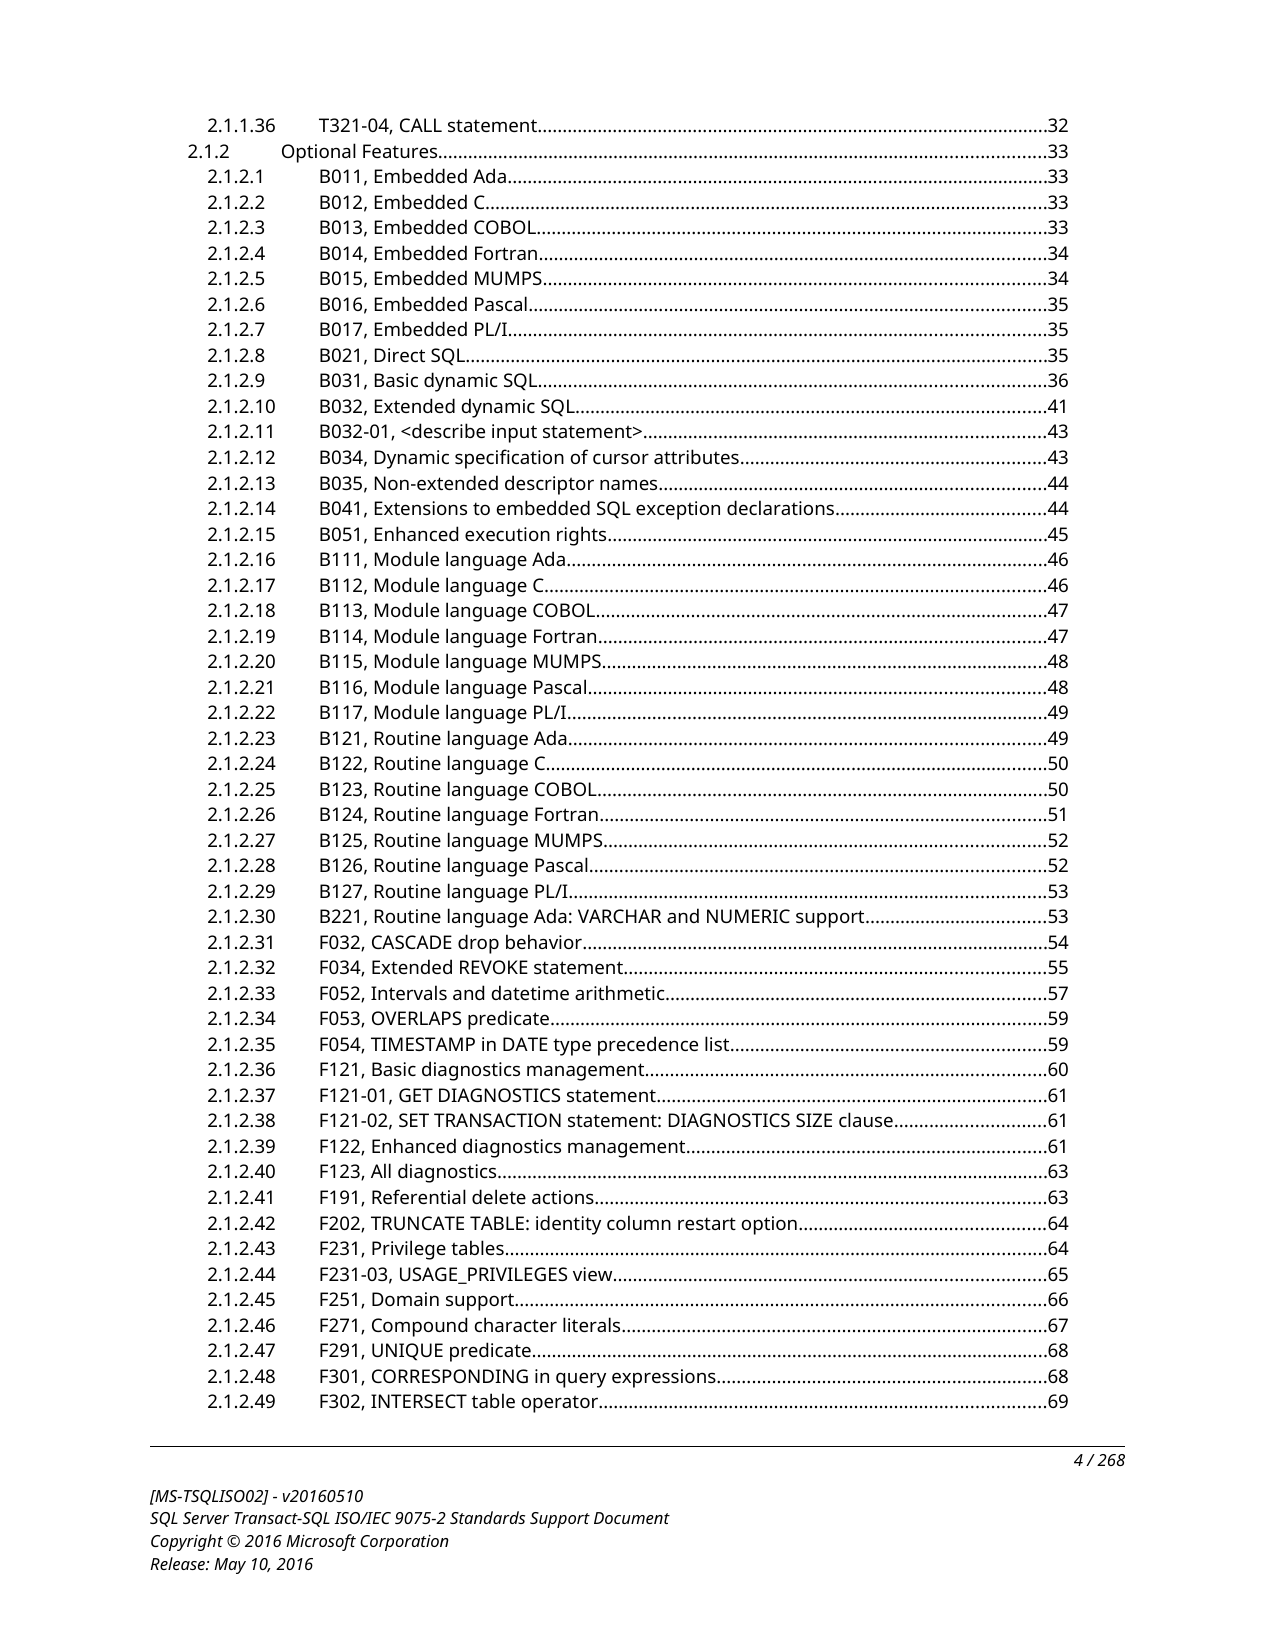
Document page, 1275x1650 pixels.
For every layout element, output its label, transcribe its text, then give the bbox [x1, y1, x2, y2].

text 2.1.2.3 B013, Embedded COBOL 33 [207, 214, 1078, 240]
text 2.1.2.48 F301, CORRESPONDING in query expressions 68 [207, 1363, 1078, 1388]
text 2.1.2.40 F123, All diagnostics 63 [207, 1159, 1078, 1184]
text 2.1.2.31 F032, CASCADE drop behavior 54 [207, 929, 1078, 955]
text 2.1.2.39 F122, Enhanced diagnostics management 61 [207, 1133, 1078, 1159]
text 2.1.2.42 F202, TRUNCATE TABLE: identity column restart option 64 [207, 1210, 1078, 1235]
text 2.1.2.2 B012, Embedded C 33 [207, 189, 1078, 214]
text 2.1.2 Optional Features 33 [187, 138, 1078, 163]
text 2.1.2.43 F231, Privilege tables 64 [207, 1235, 1078, 1261]
text 2.1.2.21 B116, Module language Pascal 48 [207, 674, 1078, 699]
text 2.1.2.32 F034, Extended REVOKE statement 55 [207, 955, 1078, 980]
text 2.1.2.24 B122, Routine language C 50 [207, 751, 1078, 776]
text 2.1.2.8 B021, Direct SQL 35 [207, 342, 1078, 368]
text 2.1.2.26 B124, Routine language Fortran 51 [207, 802, 1078, 827]
text 2.1.2.38 F121-02, SET TRANSACTION statement: DIAGNOSTICS SIZE clause 61 [207, 1108, 1078, 1133]
text 2.1.2.28 B126, Routine language Pascal 52 [207, 853, 1078, 878]
text 2.1.2.46 F271, Compound character literals 67 [207, 1312, 1078, 1337]
text 2.1.2.14 B041, Extensions to embedded SQL exception declarations 44 [207, 495, 1078, 521]
text 2.1.1.36 T321-04, CALL statement 32 [207, 112, 1078, 138]
text 2.1.2.13 B035, Non-extended descriptor names 44 [207, 470, 1078, 495]
text 2.1.2.10 B032, Extended dynamic SQL 41 [207, 393, 1078, 419]
text 2.1.2.45 F251, Domain support 66 [207, 1286, 1078, 1312]
text 2.1.2.6 B016, Embedded Pascal 35 [207, 291, 1078, 317]
text 2.1.2.47 F291, UNIQUE predicate 68 [207, 1337, 1078, 1363]
text 2.1.2.17 B112, Module language C 46 [207, 572, 1078, 597]
text 2.1.2.12 B034, Dynamic specification of cursor attributes 43 [207, 444, 1078, 470]
text 2.1.2.37 F121-01, GET DIAGNOSTICS statement 61 [207, 1082, 1078, 1108]
text 2.1.2.9 B031, Basic dynamic SQL 36 [207, 368, 1078, 393]
text 2.1.2.22 B117, Module language PL/I 49 [207, 699, 1078, 725]
text 2.1.2.18 B113, Module language COBOL 47 [207, 597, 1078, 623]
text 2.1.2.34 F053, OVERLAPS predicate 59 [207, 1006, 1078, 1031]
text 2.1.2.20 B115, Module language MUMPS 48 [207, 648, 1078, 674]
text 2.1.2.5 B015, Embedded MUMPS 34 [207, 266, 1078, 291]
text 2.1.2.23 B121, Routine language Ada 49 [207, 725, 1078, 751]
text 2.1.2.33 F052, Intervals and datetime arithmetic 57 [207, 980, 1078, 1006]
text 2.1.2.36 F121, Basic diagnostics management 60 [207, 1057, 1078, 1082]
text 2.1.2.19 B114, Module language Fortran 47 [207, 623, 1078, 648]
text 2.1.2.11 B032-01, <describe input statement> 43 [207, 419, 1078, 444]
text 2.1.2.4 B014, Embedded Fortran 34 [207, 240, 1078, 266]
text 2.1.2.30 B221, Routine language Ada: VARCHAR and NUMERIC support 53 [207, 904, 1078, 929]
text 2.1.2.16 B111, Module language Ada 46 [207, 546, 1078, 572]
text 2.1.2.49 F302, INTERSECT table operator 69 [207, 1388, 1078, 1414]
text 2.1.2.25 B123, Routine language COBOL 50 [207, 776, 1078, 802]
text 2.1.2.29 B127, Routine language PL/I 53 [207, 878, 1078, 904]
text 2.1.2.7 B017, Embedded PL/I 35 [207, 317, 1078, 342]
text 2.1.2.1 B011, Embedded Ada 33 [207, 163, 1078, 189]
text 2.1.2.41 F191, Referential delete actions 63 [207, 1184, 1078, 1210]
text 2.1.2.44 F231-03, USAGE_PRIVILEGES view 65 [207, 1261, 1078, 1286]
text 2.1.2.35 F054, TIMESTAMP in DATE type precedence list 59 [207, 1031, 1078, 1057]
text 2.1.2.27 B125, Routine language MUMPS 52 [207, 827, 1078, 853]
text 2.1.2.15 B051, Enhanced execution rights 45 [207, 521, 1078, 546]
